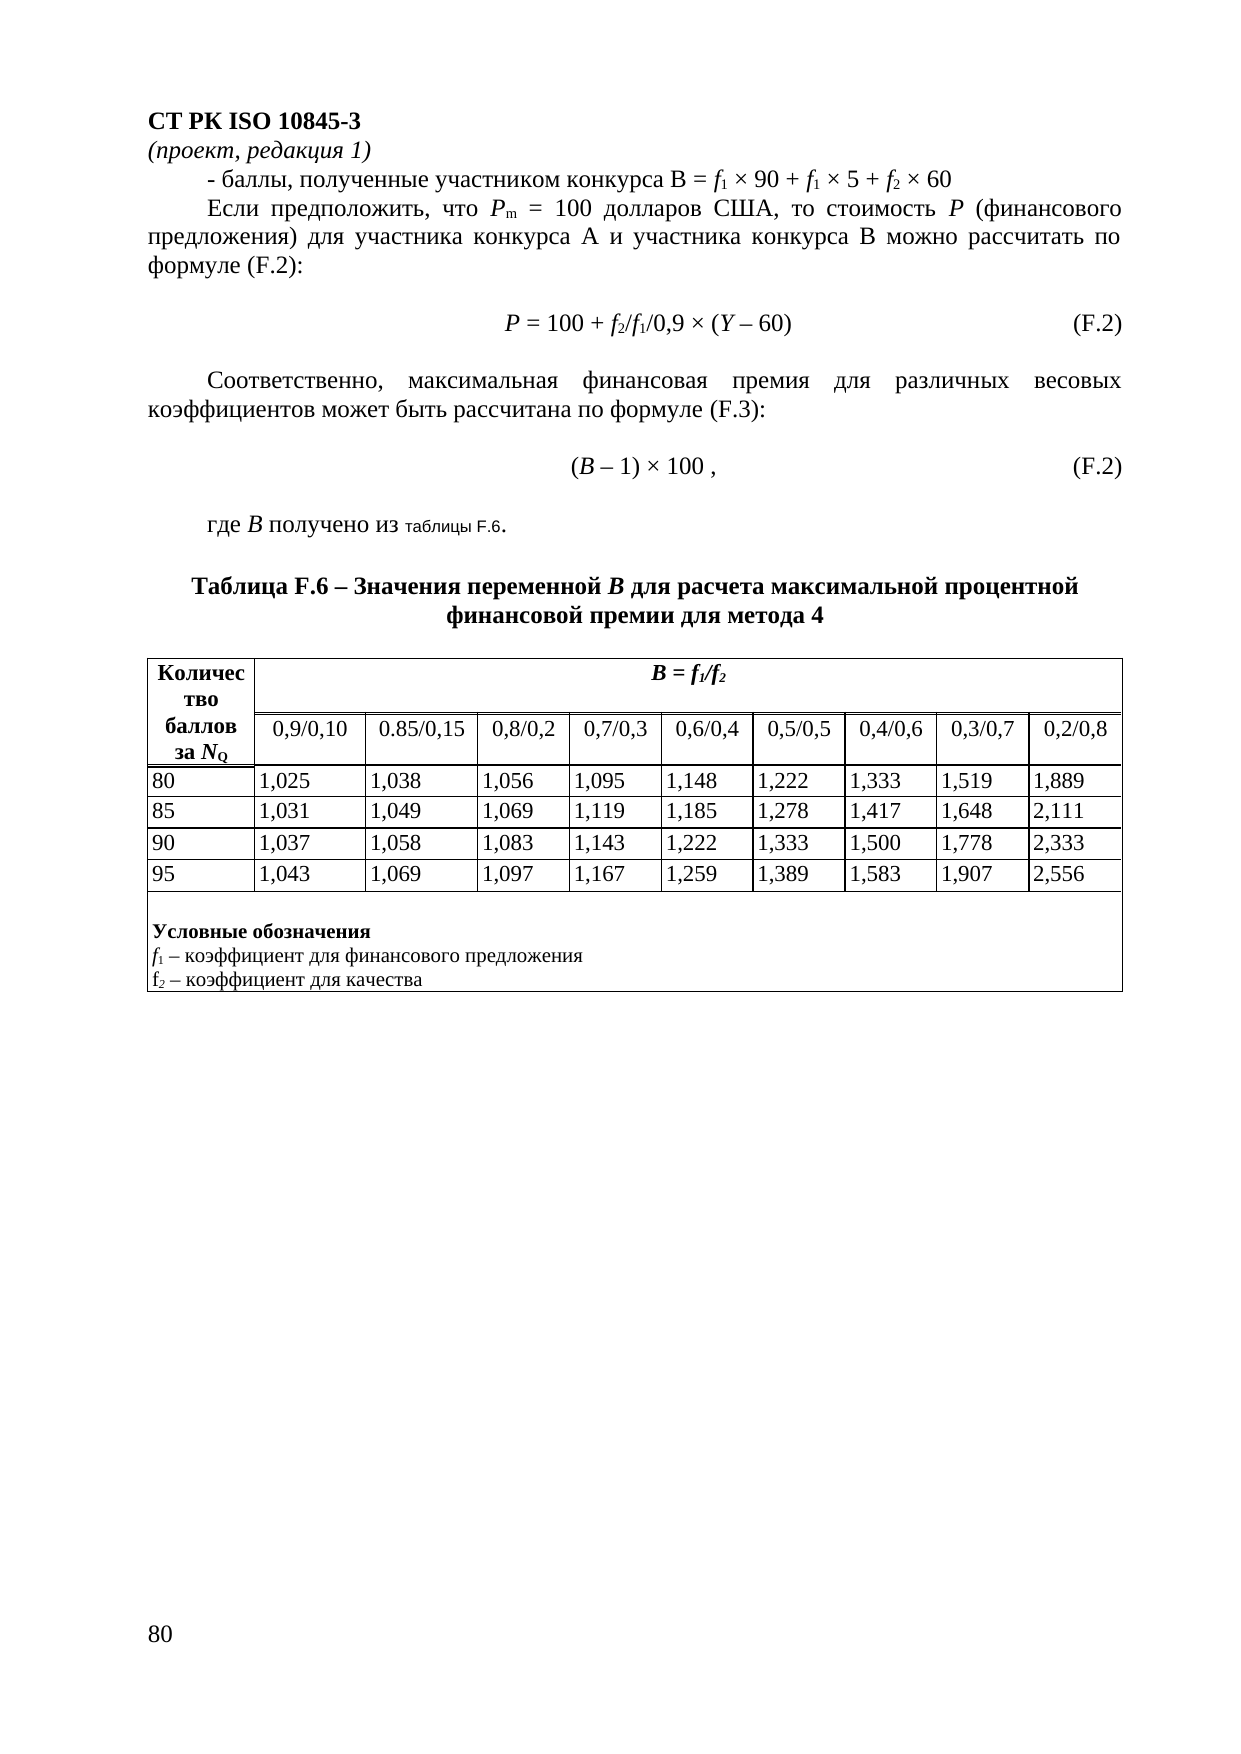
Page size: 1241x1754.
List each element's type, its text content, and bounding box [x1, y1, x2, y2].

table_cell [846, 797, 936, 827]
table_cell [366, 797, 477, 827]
text Соответственно, максимальная финансовая премия для различных весовых коэффициентов может быть рассчитана по формуле (F.3): [148, 365, 1122, 423]
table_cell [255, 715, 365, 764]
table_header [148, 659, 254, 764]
text Таблица F.6 – Значения переменной B для расчета максимальной процентной финансовой премии для метода 4 [148, 571, 1122, 629]
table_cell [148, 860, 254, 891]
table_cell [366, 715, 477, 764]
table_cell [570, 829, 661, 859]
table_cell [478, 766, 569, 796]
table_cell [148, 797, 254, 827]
text где B получено из таблицы F.6. [148, 509, 1122, 538]
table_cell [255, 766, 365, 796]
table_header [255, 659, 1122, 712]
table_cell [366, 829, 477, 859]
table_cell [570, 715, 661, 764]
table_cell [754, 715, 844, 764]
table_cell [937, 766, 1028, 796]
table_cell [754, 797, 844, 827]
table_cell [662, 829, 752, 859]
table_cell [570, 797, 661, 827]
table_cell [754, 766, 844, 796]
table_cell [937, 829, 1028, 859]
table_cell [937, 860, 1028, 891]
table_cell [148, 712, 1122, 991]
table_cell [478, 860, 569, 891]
text Если предположить, что Pm = 100 долларов США, то стоимость P (финансового предложения) для участника конкурса A и участника конкурса B можно рассчитать по формуле (F.2): [148, 193, 1122, 279]
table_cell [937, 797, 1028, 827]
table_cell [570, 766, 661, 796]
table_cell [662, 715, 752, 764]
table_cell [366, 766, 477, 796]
text (B – 1) × 100 , (F.2) [148, 451, 1122, 480]
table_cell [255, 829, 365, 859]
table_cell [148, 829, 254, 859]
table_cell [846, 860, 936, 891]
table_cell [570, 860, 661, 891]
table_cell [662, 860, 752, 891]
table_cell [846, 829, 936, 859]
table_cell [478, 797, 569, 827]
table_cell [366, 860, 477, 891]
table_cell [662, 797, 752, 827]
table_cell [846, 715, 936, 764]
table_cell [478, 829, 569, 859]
text - баллы, полученные участником конкурса B = f1 × 90 + f1 × 5 + f2 × 60 [148, 164, 1122, 193]
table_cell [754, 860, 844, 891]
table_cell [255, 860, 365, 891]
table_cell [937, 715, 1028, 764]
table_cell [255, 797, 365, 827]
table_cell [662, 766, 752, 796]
text P = 100 + f2/f1/0,9 × (Y – 60) (F.2) [148, 308, 1122, 336]
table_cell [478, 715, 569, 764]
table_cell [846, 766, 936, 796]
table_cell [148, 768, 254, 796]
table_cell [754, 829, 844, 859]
